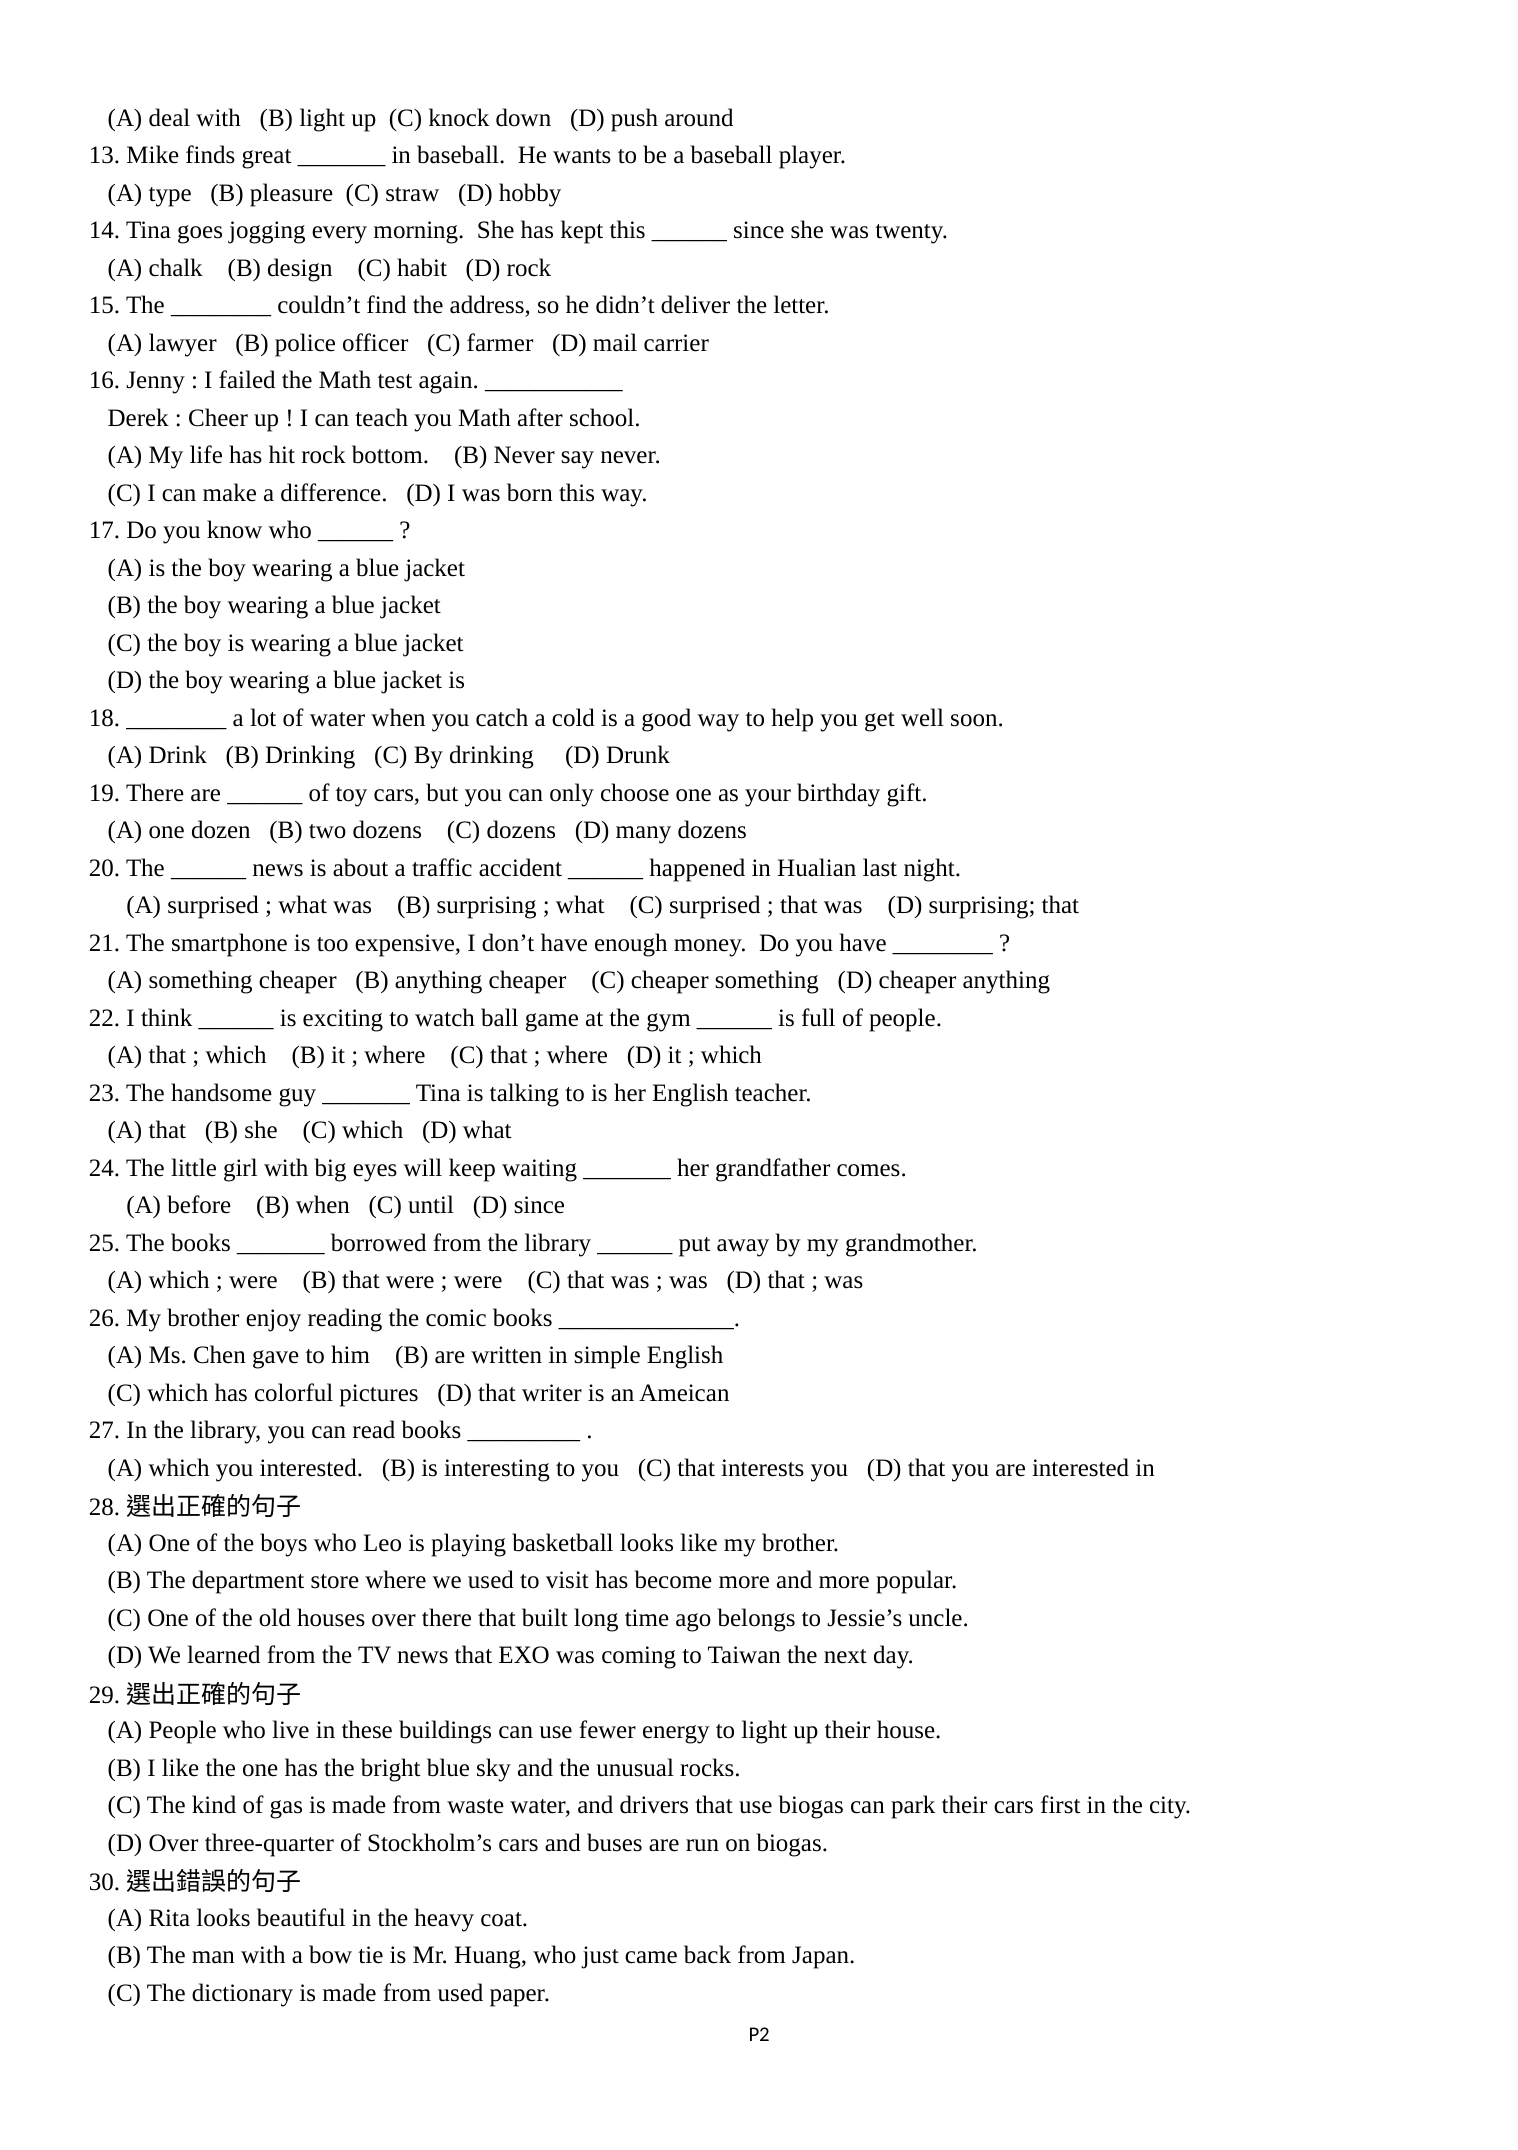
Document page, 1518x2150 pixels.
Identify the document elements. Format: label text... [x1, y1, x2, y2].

text 24. The little girl with big eyes will keep waiting _______ her grandfather comes. [89, 1148, 1429, 1186]
text (A) before (B) when (C) until (D) since 25. The books _______ borrowed from the library ______ put away by my grandmother. (A) which ; were (B) that were ; were (C) that was ; was (D) that ; was 26. My brother enjoy reading the comic books ______________. (A) Ms. Chen gave to him (B) are written in simple English (C) which has colorful pictures (D) that writer is an Ameican 27. In the library, you can read books _________ . (A) which you interested. (B) is interesting to you (C) that interests you (D) that you are interested in 28. 選出正確的句子 (A) One of the boys who Leo is playing basketball looks like my brother. (B) The department store where we used to visit has become more and more popular. (C) One of the old houses over there that built long time ago belongs to Jessie’s uncle. (D) We learned from the TV news that EXO was coming to Taiwan the next day. 29. 選出正確的句子 (A) People who live in these buildings can use fewer energy to light up their house. (B) I like the one has the bright blue sky and the unusual rocks. (C) The kind of gas is made from waste water, and drivers that use biogas can park their cars first in the city. (D) Over three-quarter of Stockholm’s cars and buses are run on biogas. 30. 選出錯誤的句子 (A) Rita looks beautiful in the heavy coat. (B) The man with a bow tie is Mr. Huang, who just came back from Japan. (C) The dictionary is made from used paper. [89, 1186, 1429, 2011]
text (A) surprised ; what was (B) surprising ; what (C) surprised ; that was (D) surprising; that 21. The smartphone is too expensive, I don’t have enough money. Do you have ________ ? (A) something cheaper (B) anything cheaper (C) cheaper something (D) cheaper anything 22. I think ______ is exciting to watch ball game at the gym ______ is full of people. (A) that ; which (B) it ; where (C) that ; where (D) it ; which 23. The handsome guy _______ Tina is talking to is her English teacher. [89, 886, 1429, 1111]
text (A) deal with (B) light up (C) knock down (D) push around 13. Mike finds great _______ in baseball. He wants to be a baseball player. (A) type (B) pleasure (C) straw (D) hobby 14. Tina goes jogging every morning. She has kept this ______ since she was twenty. (A) chalk (B) design (C) habit (D) rock 15. The ________ couldn’t find the address, so he didn’t deliver the letter. (A) lawyer (B) police officer (C) farmer (D) mail carrier 16. Jenny : I failed the Math test again. ___________ Derek : Cheer up ! I can teach you Math after school. (A) My life has hit rock bottom. (B) Never say never. (C) I can make a difference. (D) I was born this way. 17. Do you know who ______ ? (A) is the boy wearing a blue jacket (B) the boy wearing a blue jacket (C) the boy is wearing a blue jacket (D) the boy wearing a blue jacket is 18. ________ a lot of water when you catch a cold is a good way to help you get well soon. (A) Drink (B) Drinking (C) By drinking (D) Drunk 19. There are ______ of toy cars, but you can only choose one as your birthday gift. (A) one dozen (B) two dozens (C) dozens (D) many dozens 20. The ______ news is about a traffic accident ______ happened in Hualian last night. [89, 98, 1429, 886]
text (A) that (B) she (C) which (D) what [89, 1111, 1429, 1148]
